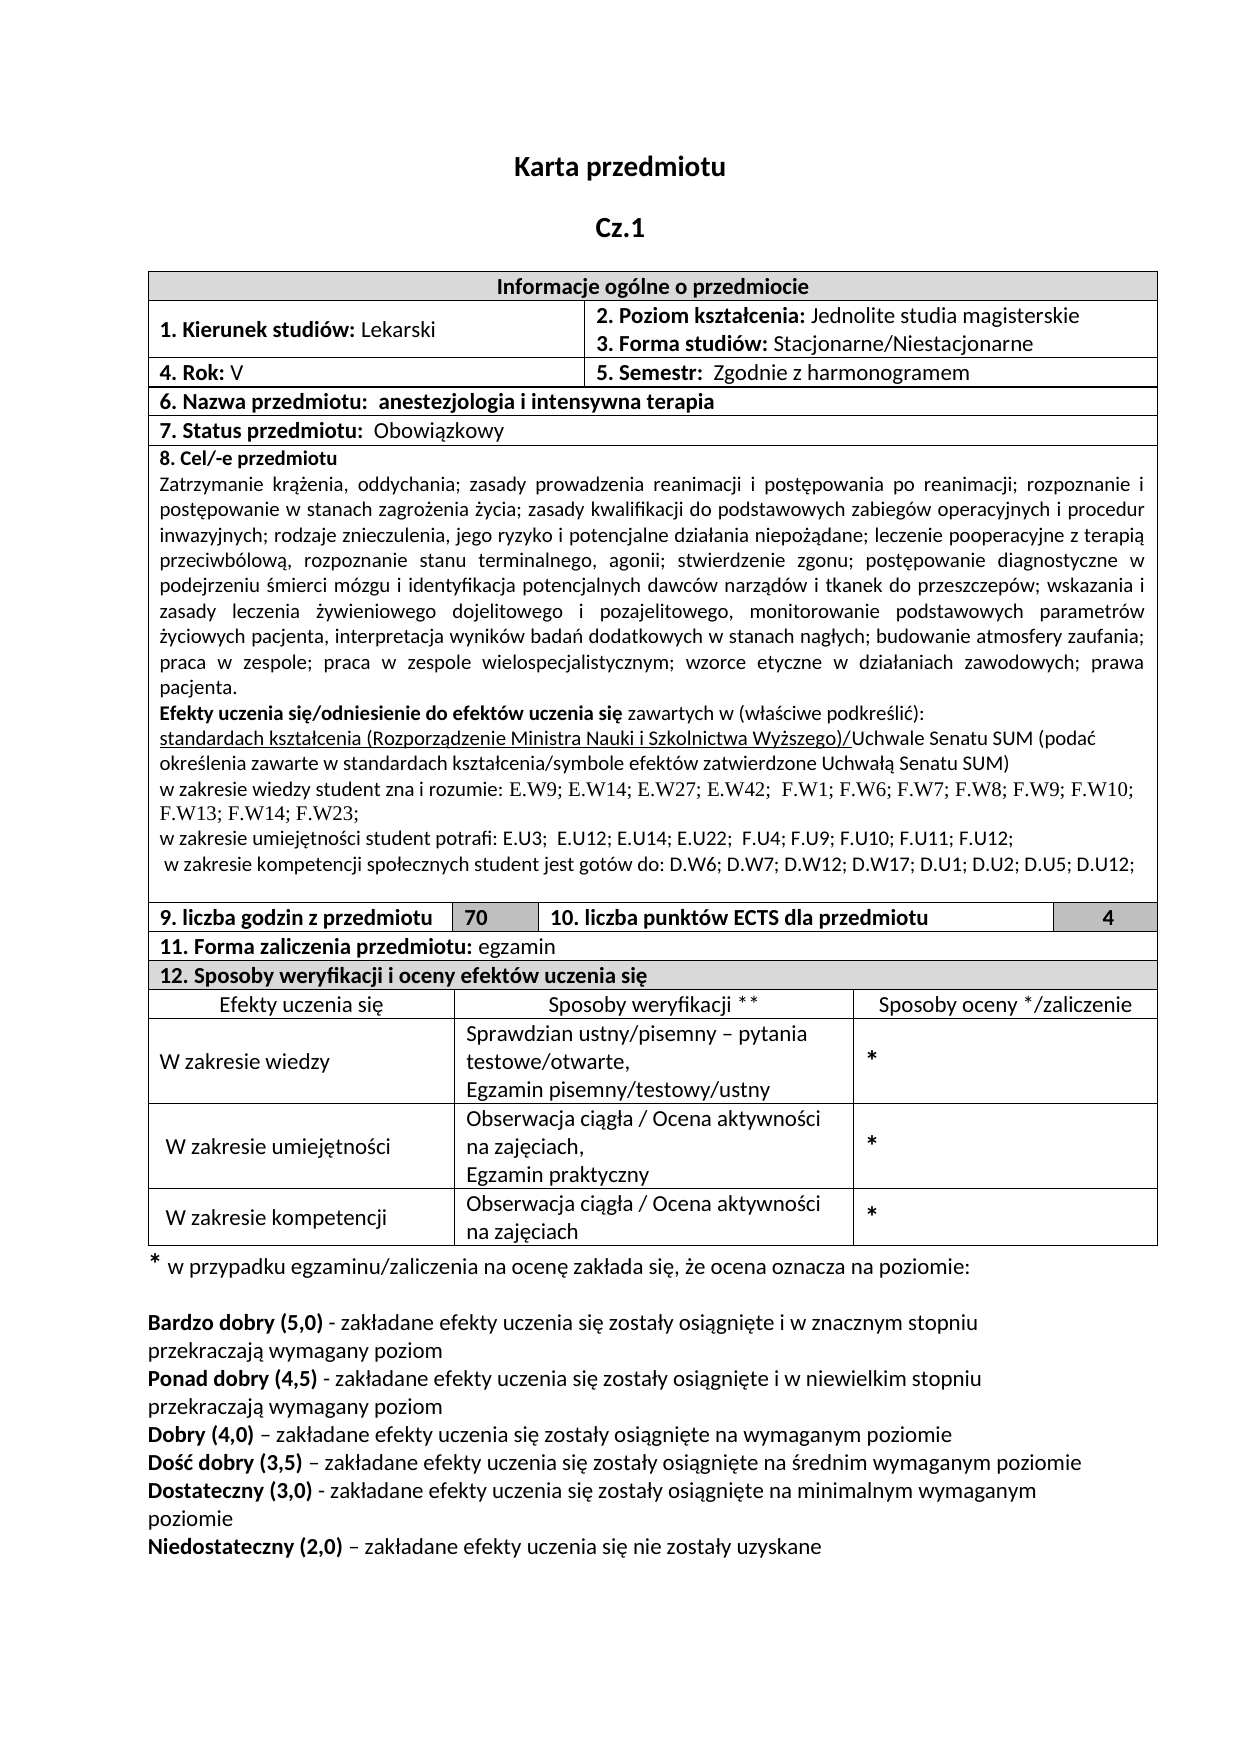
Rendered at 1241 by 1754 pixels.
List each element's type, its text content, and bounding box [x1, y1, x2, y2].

text Karta przedmiotu [148, 148, 1093, 183]
table_cell 4. Rok: V [149, 358, 584, 386]
table_cell Obserwacja ciągła / Ocena aktywności na zajęciach [455, 1189, 853, 1245]
table_cell 70 [453, 903, 538, 931]
table_cell 1. Kierunek studiów: Lekarski [149, 301, 584, 357]
table_cell 2. Poziom kształcenia: Jednolite studia magisterskie 3. Forma studiów: Stacjonarne/Niestacjonarne [585, 301, 1157, 357]
table_cell 11. Forma zaliczenia przedmiotu: egzamin [149, 932, 1157, 960]
table_cell * [854, 1189, 1157, 1245]
text Dobry (4,0) – zakładane efekty uczenia się zostały osiągnięte na wymaganym poziomie [148, 1420, 1093, 1448]
table_cell W zakresie umiejętności [149, 1104, 454, 1188]
table_cell W zakresie kompetencji [149, 1189, 454, 1245]
table_cell 5. Semestr: Zgodnie z harmonogramem [585, 358, 1157, 386]
table_cell 10. liczba punktów ECTS dla przedmiotu [539, 903, 1053, 931]
table_cell 7. Status przedmiotu: Obowiązkowy [149, 416, 1157, 444]
table_cell Sprawdzian ustny/pisemny – pytania testowe/otwarte, Egzamin pisemny/testowy/ustny [455, 1019, 853, 1103]
table_cell Efekty uczenia się/odniesienie do efektów uczenia się zawartych w (właściwe podkreślić): standardach kształcenia (Rozporządzenie Ministra Nauki i Szkolnictwa Wyższego)/Uchwale Senatu SUM (podać określenia zawarte w standardach kształcenia/symbole efektów zatwierdzone Uchwałą Senatu SUM) w zakresie wiedzy student zna i rozumie: E.W9; E.W14; E.W27; E.W42; F.W1; F.W6; F.W7; F.W8; F.W9; F.W10; F.W13; F.W14; F.W23; w zakresie umiejętności student potrafi: E.U3; E.U12; E.U14; E.U22; F.U4; F.U9; F.U10; F.U11; F.U12; w zakresie kompetencji społecznych student jest gotów do: D.W6; D.W7; D.W12; D.W17; D.U1; D.U2; D.U5; D.U12; [149, 700, 1157, 902]
table_cell Obserwacja ciągła / Ocena aktywności na zajęciach, Egzamin praktyczny [455, 1104, 853, 1188]
text Ponad dobry (4,5) - zakładane efekty uczenia się zostały osiągnięte i w niewielkim stopniu przekraczają wymagany poziom [148, 1364, 1093, 1420]
table_cell 6. Nazwa przedmiotu: anestezjologia i intensywna terapia [149, 388, 1157, 415]
table_cell 8. Cel/-e przedmiotu Zatrzymanie krążenia, oddychania; zasady prowadzenia reanimacji i postępowania po reanimacji; rozpoznanie i postępowanie w stanach zagrożenia życia; zasady kwalifikacji do podstawowych zabiegów operacyjnych i procedur inwazyjnych; rodzaje znieczulenia, jego ryzyko i potencjalne działania niepożądane; leczenie pooperacyjne z terapią przeciwbólową, rozpoznanie stanu terminalnego, agonii; stwierdzenie zgonu; postępowanie diagnostyczne w podejrzeniu śmierci mózgu i identyfikacja potencjalnych dawców narządów i tkanek do przeszczepów; wskazania i zasady leczenia żywieniowego dojelitowego i pozajelitowego, monitorowanie podstawowych parametrów życiowych pacjenta, interpretacja wyników badań dodatkowych w stanach nagłych; budowanie atmosfery zaufania; praca w zespole; praca w zespole wielospecjalistycznym; wzorce etyczne w działaniach zawodowych; prawa pacjenta. [149, 446, 1157, 700]
text Dość dobry (3,5) – zakładane efekty uczenia się zostały osiągnięte na średnim wymaganym poziomie [148, 1448, 1093, 1476]
table_header Informacje ogólne o przedmiocie [149, 272, 1157, 300]
table_cell 12. Sposoby weryfikacji i oceny efektów uczenia się [149, 961, 1157, 989]
table_cell Sposoby weryfikacji ** [455, 990, 853, 1018]
table_cell * [854, 1019, 1157, 1103]
table_cell Sposoby oceny */zaliczenie [854, 990, 1157, 1018]
table_cell W zakresie wiedzy [149, 1019, 454, 1103]
table_cell Efekty uczenia się [149, 990, 454, 1018]
table_cell 9. liczba godzin z przedmiotu [149, 903, 452, 931]
text Bardzo dobry (5,0) - zakładane efekty uczenia się zostały osiągnięte i w znacznym stopniu przekraczają wymagany poziom [148, 1308, 1093, 1364]
text Niedostateczny (2,0) – zakładane efekty uczenia się nie zostały uzyskane [148, 1532, 1093, 1560]
table_cell 4 [1054, 903, 1157, 931]
table_cell * [854, 1104, 1157, 1188]
text * w przypadku egzaminu/zaliczenia na ocenę zakłada się, że ocena oznacza na poziomie: [148, 1246, 1093, 1282]
text Cz.1 [148, 209, 1093, 245]
text Dostateczny (3,0) - zakładane efekty uczenia się zostały osiągnięte na minimalnym wymaganym poziomie [148, 1476, 1093, 1532]
